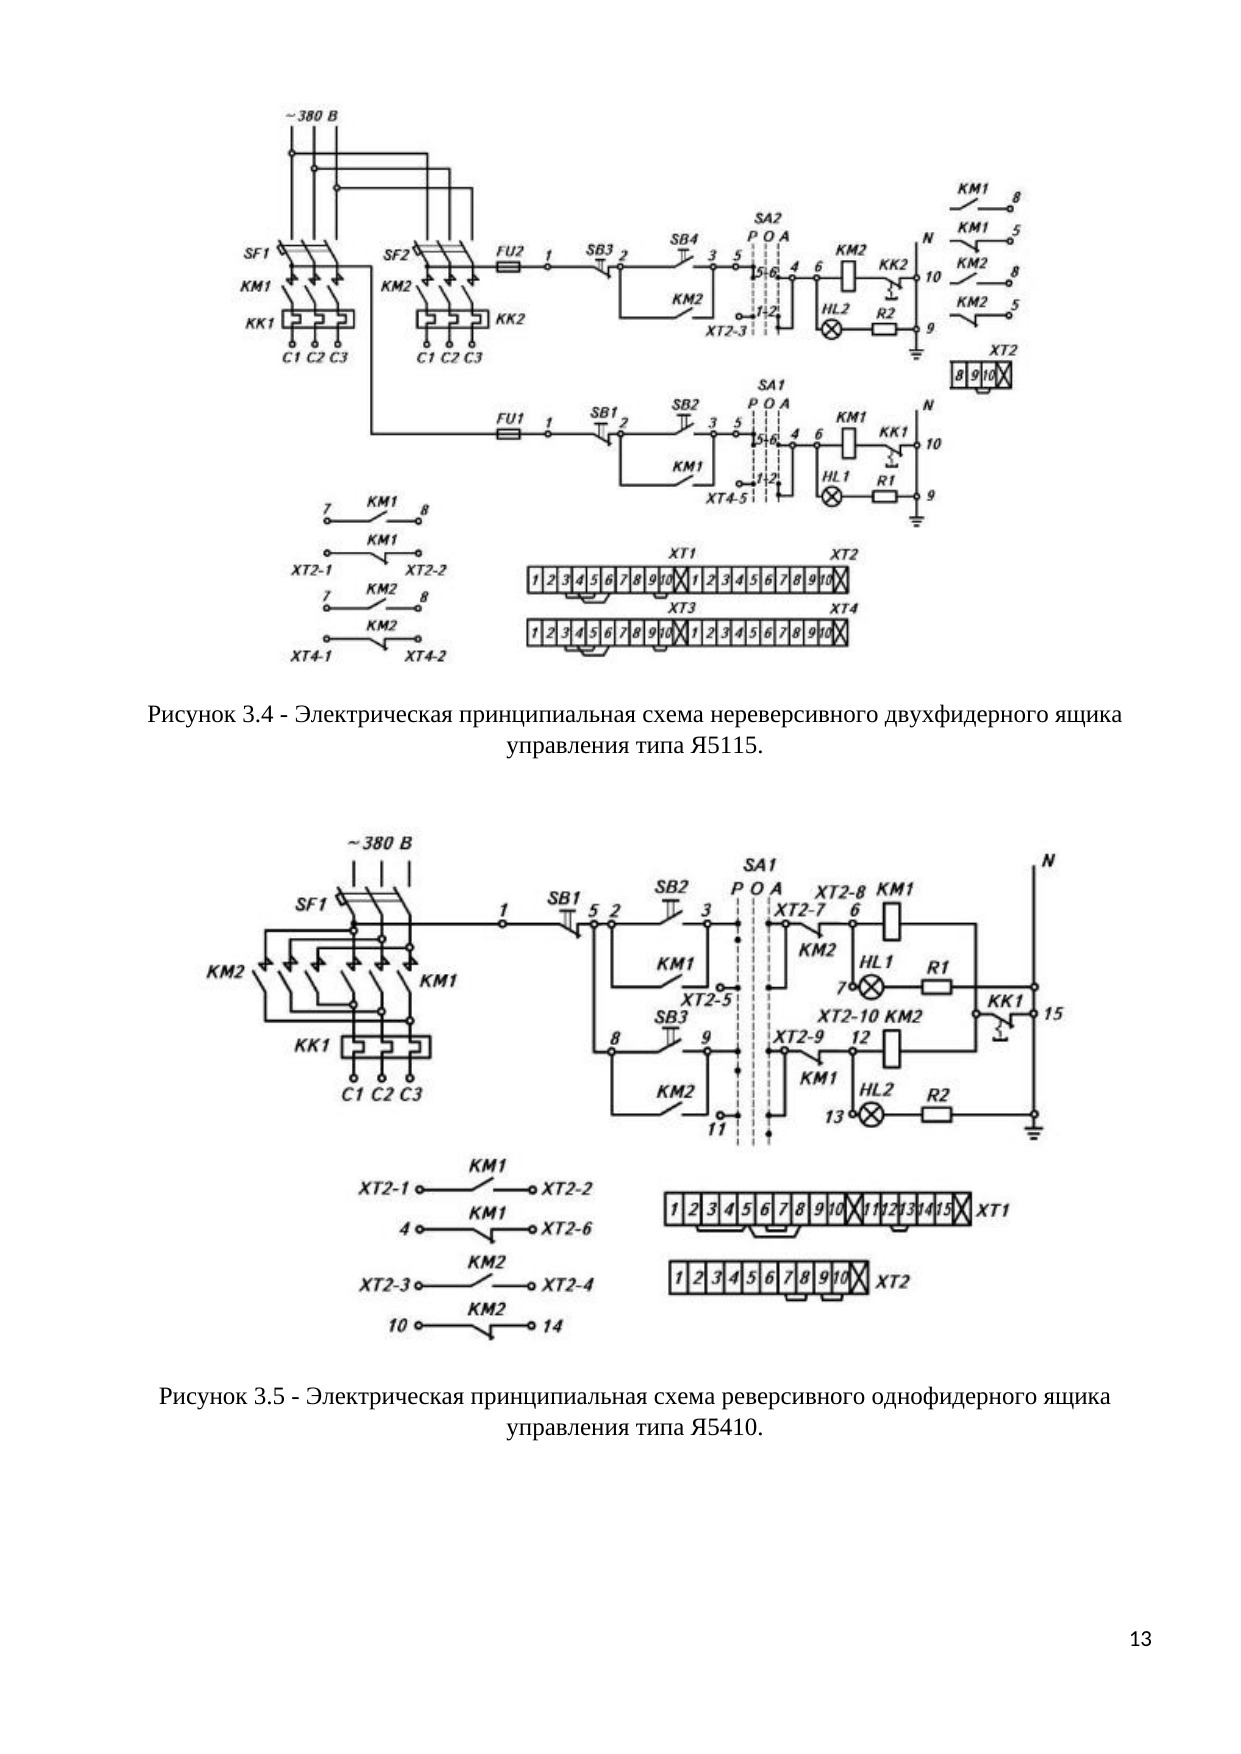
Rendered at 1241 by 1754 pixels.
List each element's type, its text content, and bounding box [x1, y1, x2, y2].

picture [196, 790, 1074, 1350]
text Рисунок 3.5 - Электрическая принципиальная схема реверсивного однофидерного ящика управления типа Я5410. [118, 1381, 1152, 1441]
picture [231, 103, 1039, 668]
text Рисунок 3.4 - Электрическая принципиальная схема нереверсивного двухфидерного ящика управления типа Я5115. [118, 699, 1152, 759]
